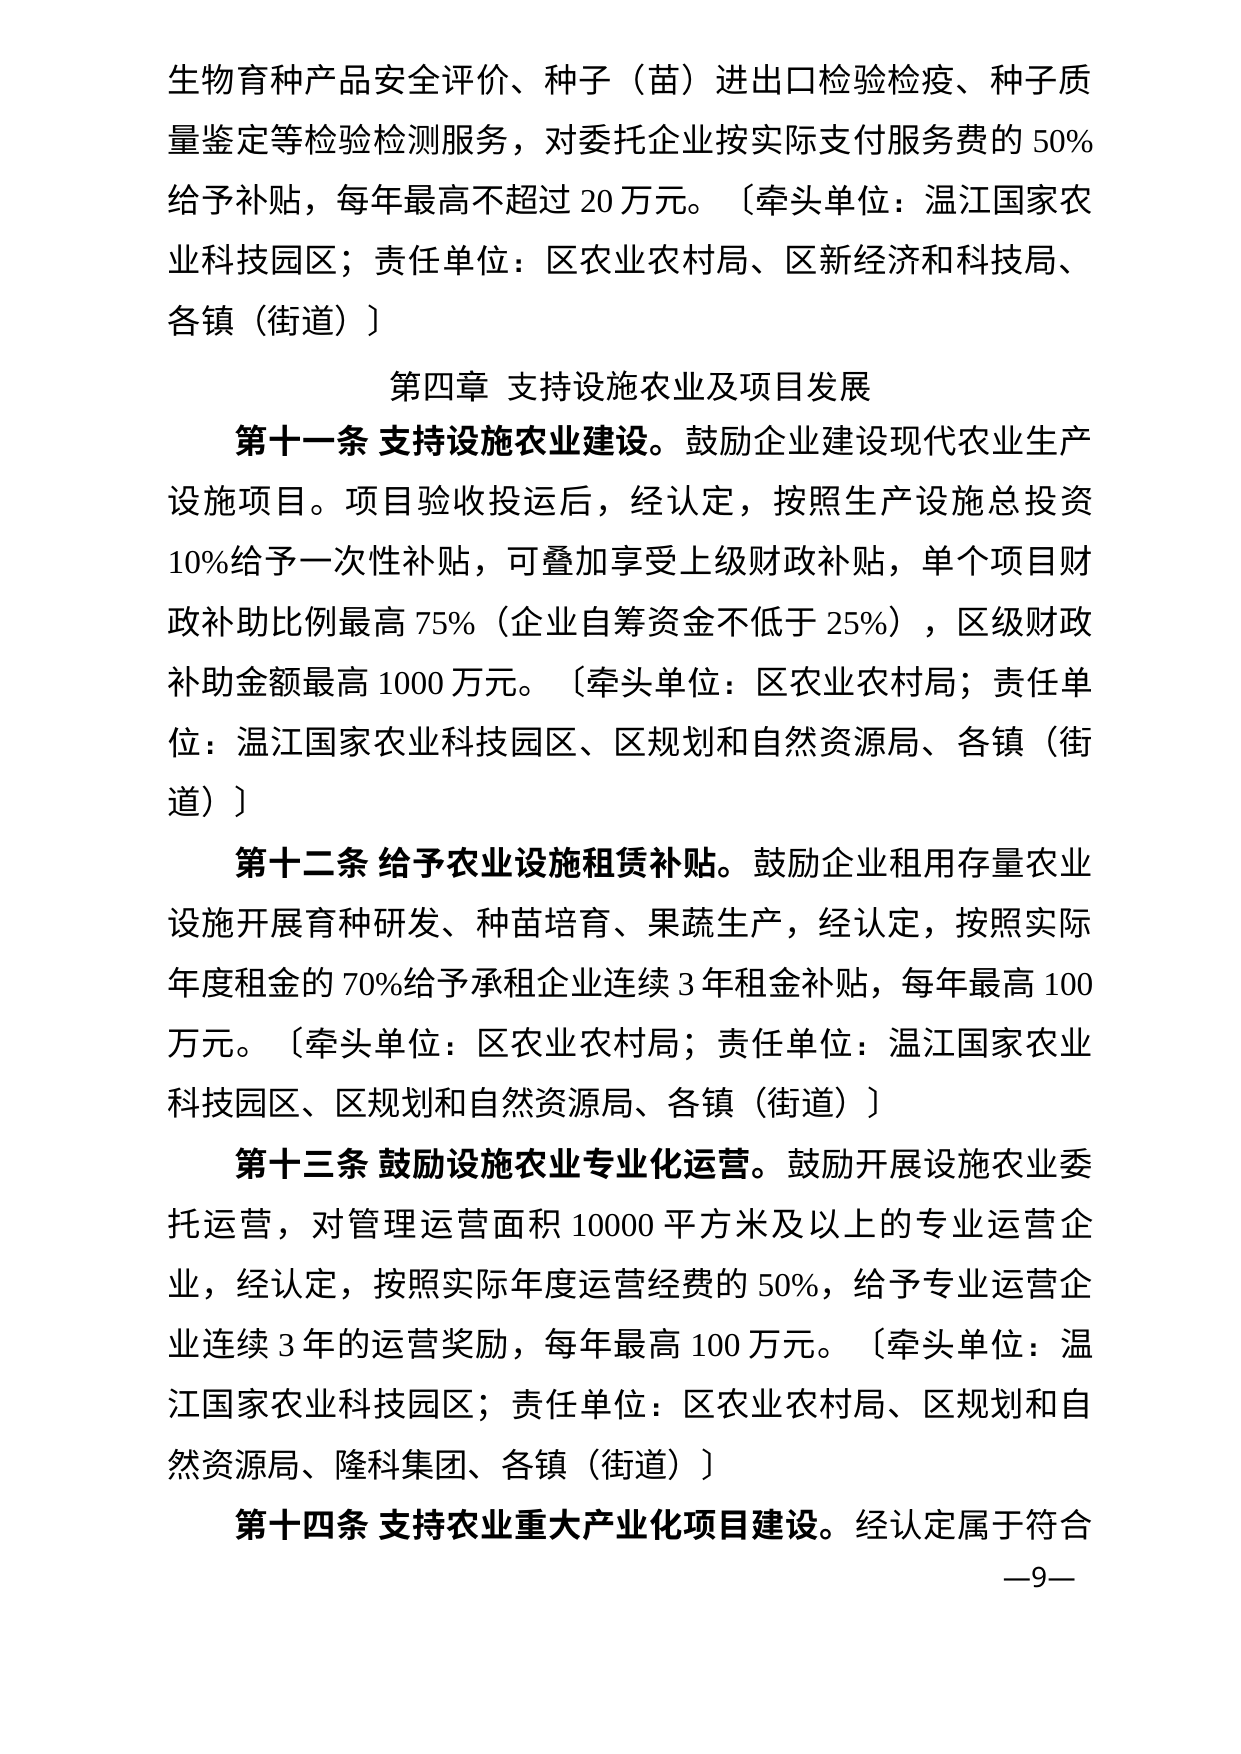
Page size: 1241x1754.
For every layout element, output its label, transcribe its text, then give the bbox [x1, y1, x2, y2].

text 第四章 支持设施农业及项目发展 [167, 343, 1093, 403]
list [167, 1487, 1093, 1547]
text 第十一条 支持设施农业建设。鼓励企业建设现代农业生产设施项目。项目验收投运后，经认定，按照生产设施总投资10%给予一次性补贴，可叠加享受上级财政补贴，单个项目财政补助比例最高75%（企业自筹资金不低于25%），区级财政补助金额最高1000万元。〔牵头单位：区农业农村局；责任单位：温江国家农业科技园区、区规划和自然资源局、各镇（街道）〕 [167, 403, 1093, 824]
list 第十三条 鼓励设施农业专业化运营。鼓励开展设施农业委托运营，对管理运营面积10000平方米及以上的专业运营企业，经认定，按照实际年度运营经费的50%，给予专业运营企业连续3年的运营奖励，每年最高100万元。〔牵头单位：温江国家农业科技园区；责任单位：区农业农村局、区规划和自然资源局、隆科集团、各镇（街道）〕 [167, 1125, 1093, 1487]
list 第十二条 给予农业设施租赁补贴。鼓励企业租用存量农业设施开展育种研发、种苗培育、果蔬生产，经认定，按照实际年度租金的70%给予承租企业连续3年租金补贴，每年最高100万元。〔牵头单位：区农业农村局；责任单位：温江国家农业科技园区、区规划和自然资源局、各镇（街道）〕 [167, 824, 1093, 1125]
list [167, 42, 1093, 343]
